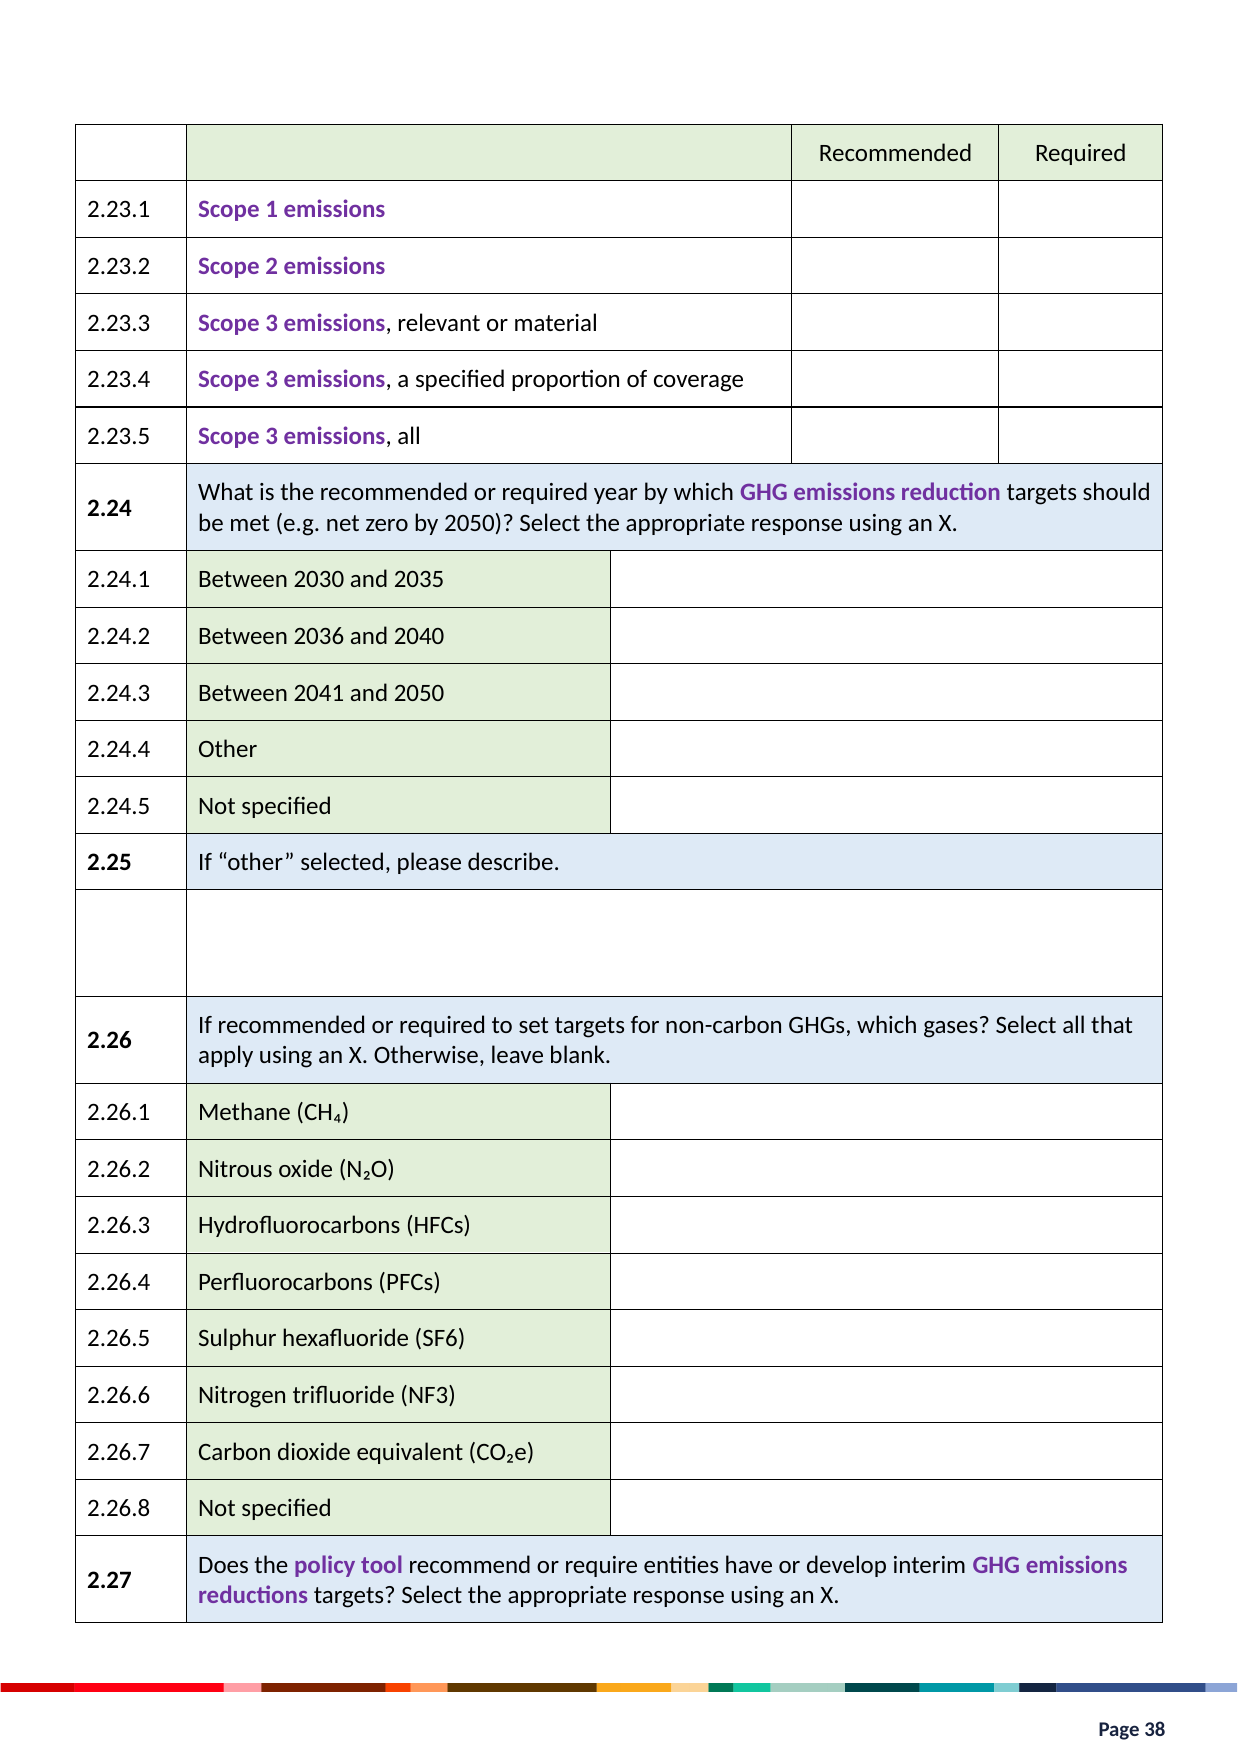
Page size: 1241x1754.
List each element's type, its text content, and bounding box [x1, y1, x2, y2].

table_cell 2.24.1 [76, 551, 186, 607]
table_cell 2.26.8 [76, 1480, 186, 1535]
table_cell Other [187, 721, 610, 776]
table_cell 2.26.4 [76, 1254, 186, 1309]
table_cell 2.27 [76, 1536, 186, 1622]
table_cell Scope 3 emissions, all [187, 408, 791, 463]
table_cell [611, 1197, 1162, 1252]
table_cell 2.24 [76, 464, 186, 550]
table_cell [187, 890, 1162, 996]
table_cell [999, 351, 1162, 406]
table_cell [611, 551, 1162, 607]
table_cell Scope 2 emissions [187, 238, 791, 293]
table_cell [792, 238, 998, 293]
table_cell 2.26.3 [76, 1197, 186, 1252]
table_cell [792, 408, 998, 463]
table_cell [611, 1423, 1162, 1479]
table_cell Recommended [792, 125, 998, 180]
table_cell [611, 1367, 1162, 1422]
table_cell Between 2041 and 2050 [187, 664, 610, 720]
table_cell What is the recommended or required year by which GHG emissions reduction targets should be met (e.g. net zero by 2050)? Select the appropriate response using an X. [187, 464, 1162, 550]
table_cell 2.24.5 [76, 777, 186, 833]
table_cell Methane (CH₄) [187, 1084, 610, 1139]
table_cell If recommended or required to set targets for non-carbon GHGs, which gases? Select all that apply using an X. Otherwise, leave blank. [187, 997, 1162, 1083]
table_cell Not specified [187, 1480, 610, 1535]
table_cell Perfluorocarbons (PFCs) [187, 1254, 610, 1309]
table_cell 2.24.2 [76, 608, 186, 663]
table_cell Sulphur hexafluoride (SF6) [187, 1310, 610, 1366]
picture [0, 1683, 1236, 1692]
table_cell 2.23.4 [76, 351, 186, 406]
table_cell 2.26.5 [76, 1310, 186, 1366]
table_cell [611, 1480, 1162, 1535]
table_cell [611, 1254, 1162, 1309]
table_cell 2.25 [76, 834, 186, 889]
table_cell [76, 890, 186, 996]
table_cell Not specified [187, 777, 610, 833]
table_cell 2.23.1 [76, 181, 186, 237]
table_cell 2.26.2 [76, 1140, 186, 1196]
table_cell 2.26.6 [76, 1367, 186, 1422]
table_cell [999, 238, 1162, 293]
table_cell [999, 408, 1162, 463]
table_cell [611, 777, 1162, 833]
table_cell [611, 1310, 1162, 1366]
table_cell 2.23.3 [76, 294, 186, 350]
table_cell Nitrous oxide (N₂O) [187, 1140, 610, 1196]
table_cell 2.24.4 [76, 721, 186, 776]
table_cell [611, 608, 1162, 663]
table_cell [611, 664, 1162, 720]
table_cell Carbon dioxide equivalent (CO₂e) [187, 1423, 610, 1479]
table_cell 2.26 [76, 997, 186, 1083]
table_cell [187, 125, 791, 180]
table_cell 2.26.1 [76, 1084, 186, 1139]
table_cell Required [999, 125, 1162, 180]
table_cell 2.24.3 [76, 664, 186, 720]
table_cell [999, 294, 1162, 350]
table_cell Scope 3 emissions, relevant or material [187, 294, 791, 350]
table_cell [611, 1084, 1162, 1139]
table_cell 2.23.5 [76, 408, 186, 463]
table_cell [999, 181, 1162, 237]
table_cell [792, 294, 998, 350]
table_cell Scope 3 emissions, a specified proportion of coverage [187, 351, 791, 406]
table_cell [611, 1140, 1162, 1196]
table_cell 2.23.2 [76, 238, 186, 293]
table_cell Scope 1 emissions [187, 181, 791, 237]
table_cell Between 2036 and 2040 [187, 608, 610, 663]
table_cell 2.26.7 [76, 1423, 186, 1479]
table_cell If “other” selected, please describe. [187, 834, 1162, 889]
table_cell Between 2030 and 2035 [187, 551, 610, 607]
table_cell Does the policy tool recommend or require entities have or develop interim GHG emissions reductions targets? Select the appropriate response using an X. [187, 1536, 1162, 1622]
table_cell [611, 721, 1162, 776]
table_cell Hydrofluorocarbons (HFCs) [187, 1197, 610, 1252]
table_cell [792, 351, 998, 406]
table_cell [76, 125, 186, 180]
table_cell Nitrogen trifluoride (NF3) [187, 1367, 610, 1422]
table_cell [792, 181, 998, 237]
